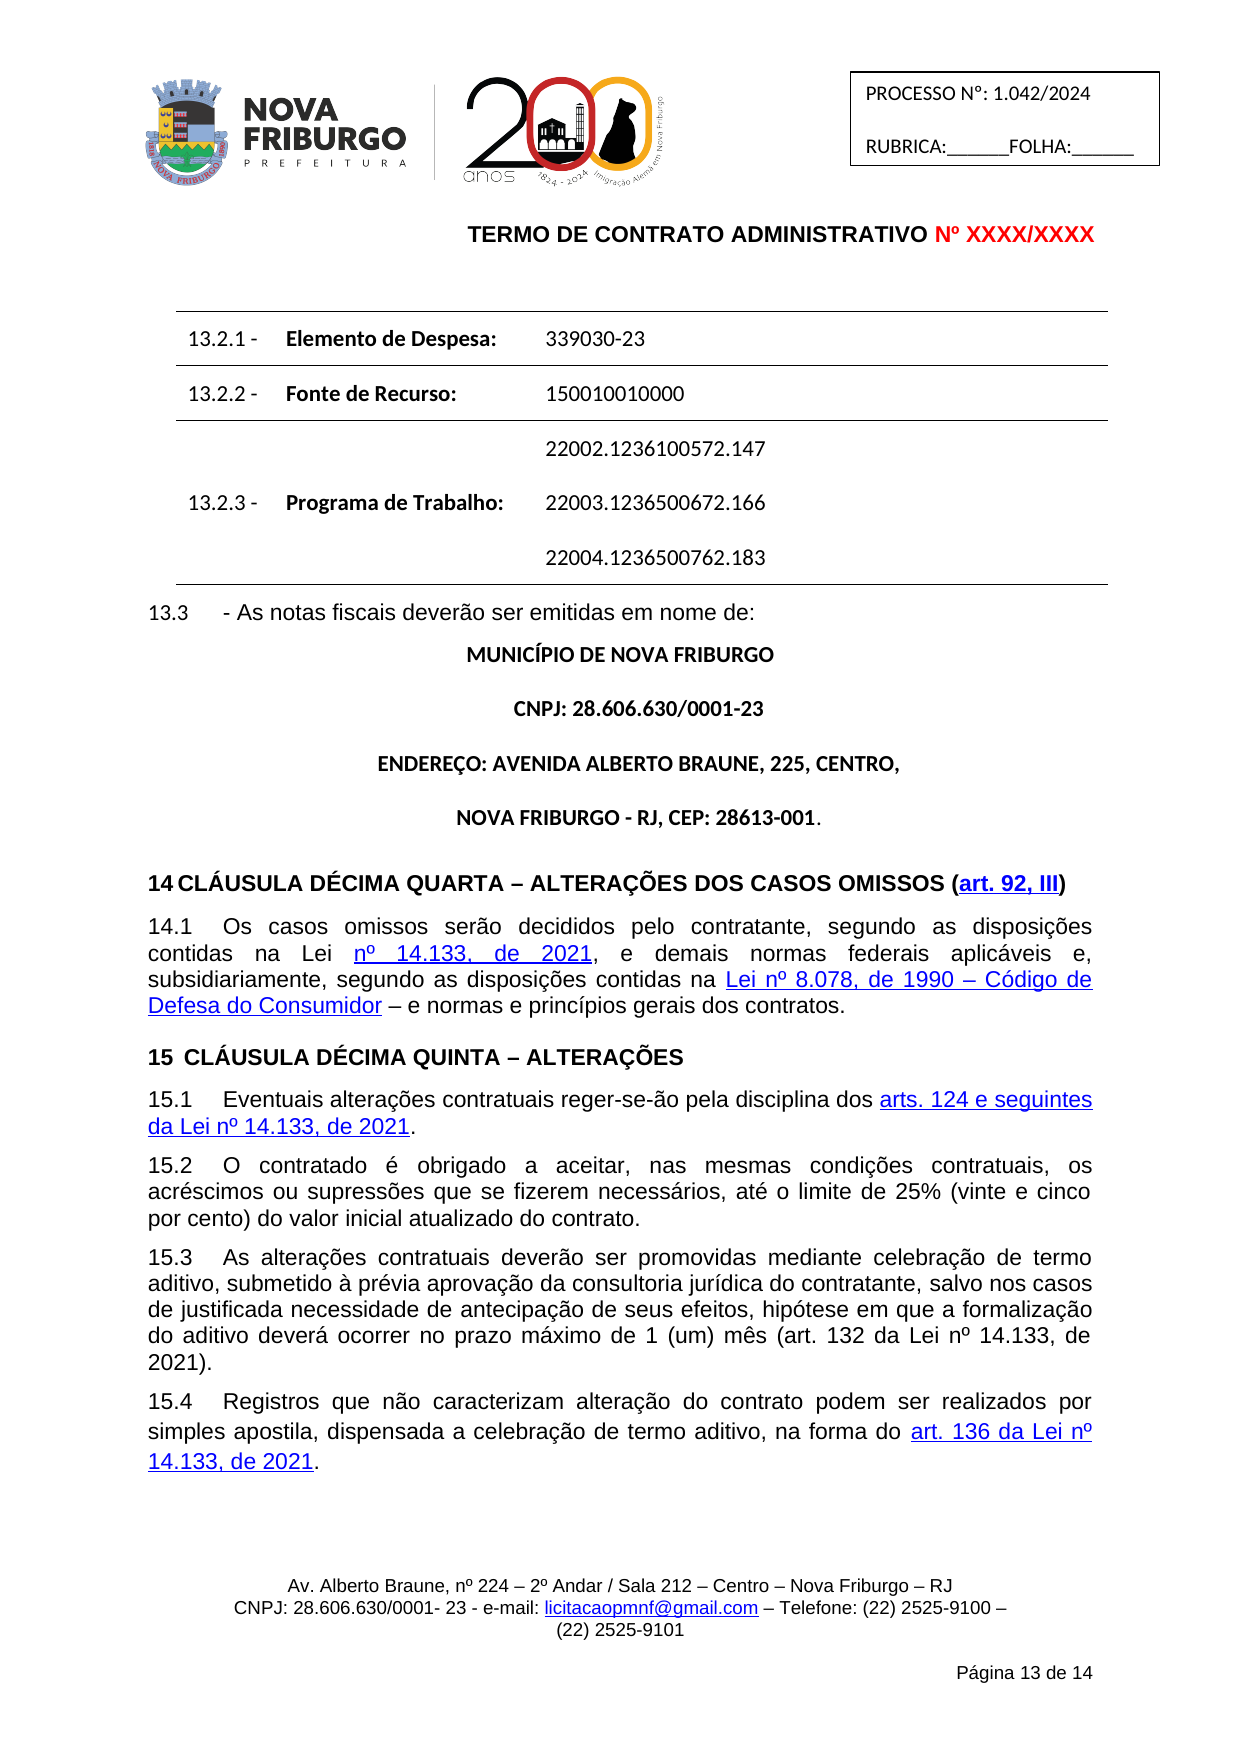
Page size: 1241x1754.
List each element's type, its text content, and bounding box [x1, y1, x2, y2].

list O contratado é obrigado a aceitar, nas mesmas condições contratuais, os acréscimos ou supressões que se fizerem necessários, até o limite de 25% (vinte e cinco por cento) do valor inicial atualizado do contrato. [148, 1152, 1092, 1231]
list CNPJ: 28.606.630/0001-23 [185, 694, 1092, 722]
list Os casos omissos serão decididos pelo contratante, segundo as disposições contidas na Lei nº 14.133, de 2021, e demais normas federais aplicáveis e, subsidiariamente, segundo as disposições contidas na Lei nº 8.078, de 1990 – Código de Defesa do Consumidor – e normas e princípios gerais dos contratos. [148, 913, 1092, 1019]
list As alterações contratuais deverão ser promovidas mediante celebração de termo aditivo, submetido à prévia aprovação da consultoria jurídica do contratante, salvo nos casos de justificada necessidade de antecipação de seus efeitos, hipótese em que a formalização do aditivo deverá ocorrer no prazo máximo de 1 (um) mês (art. 132 da Lei nº 14.133, de 2021). [148, 1243, 1092, 1375]
text MUNICÍPIO DE NOVA FRIBURGO [148, 640, 1092, 668]
picture [118, 44, 696, 215]
table_header 339030-23 [534, 312, 1108, 365]
table_header Elemento de Despesa: [275, 312, 534, 365]
list Registros que não caracterizam alteração do contrato podem ser realizados por simples apostila, dispensada a celebração de termo aditivo, na forma do art. 136 da Lei nº 14.133, de 2021. [148, 1388, 1092, 1474]
table_cell 22002.1236100572.147 22003.1236500672.166 22004.1236500762.183 [534, 421, 1108, 584]
table_cell Fonte de Recurso: [275, 366, 534, 420]
list NOVA FRIBURGO - RJ, CEP: 28613-001. [185, 803, 1092, 831]
table_cell 150010010000 [534, 366, 1108, 420]
table_cell 13.2.2 - [176, 366, 274, 420]
table_cell Programa de Trabalho: [275, 421, 534, 584]
table_header 13.2.1 - [176, 312, 274, 365]
list CLÁUSULA DÉCIMA QUINTA – ALTERAÇÕES [148, 1044, 1092, 1070]
list Eventuais alterações contratuais reger-se-ão pela disciplina dos arts. 124 e seguintes da Lei nº 14.133, de 2021. [148, 1086, 1092, 1139]
table_cell 13.2.3 - [176, 421, 274, 584]
list - As notas fiscais deverão ser emitidas em nome de: [148, 598, 1092, 626]
list CLÁUSULA DÉCIMA QUARTA – ALTERAÇÕES DOS CASOS OMISSOS (art. 92, III) [148, 870, 1092, 897]
list ENDEREÇO: AVENIDA ALBERTO BRAUNE, 225, CENTRO, [185, 749, 1092, 777]
